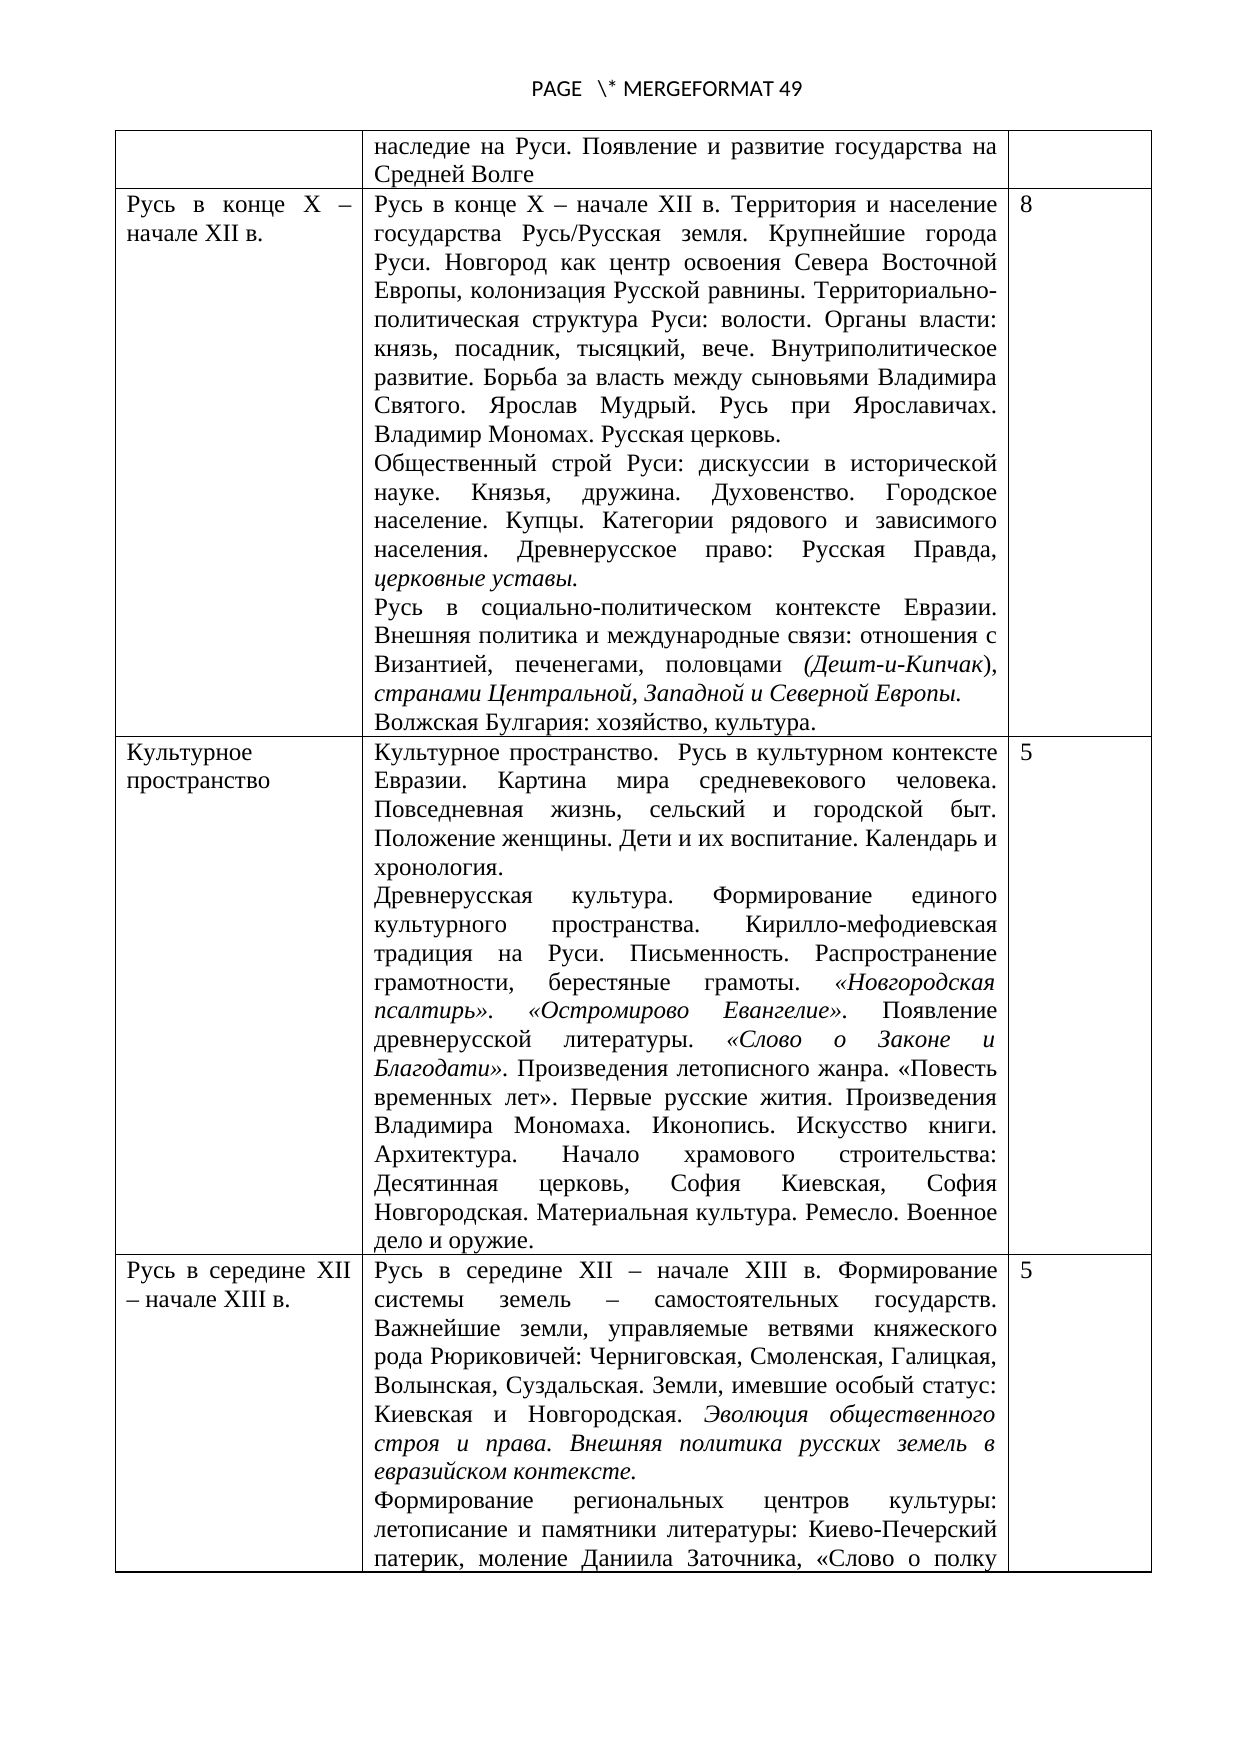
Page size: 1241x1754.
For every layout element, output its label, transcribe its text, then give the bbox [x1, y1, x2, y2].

table_cell 2 [1009, 131, 1151, 188]
table_cell 5 [1009, 737, 1151, 1254]
table_cell 5 [1009, 1255, 1151, 1571]
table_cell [116, 1255, 362, 1571]
table_cell Русь в конце X – начале XII в. Территория и население государства Русь/Русская земля. Крупнейшие города Руси. Новгород как центр освоения Севера Восточной Европы, колонизация Русской равнины. Территориально-политическая структура Руси: волости. Органы власти: князь, посадник, тысяцкий, вече. Внутриполитическое развитие. Борьба за власть между сыновьями Владимира Святого. Ярослав Мудрый. Русь при Ярославичах. Владимир Мономах. Русская церковь. Общественный строй Руси: дискуссии в исторической науке. Князья, дружина. Духовенство. Городское население. Купцы. Категории рядового и зависимого населения. Древнерусское право: Русская Правда, церковные уставы. Русь в социально-политическом контексте Евразии. Внешняя политика и международные связи: отношения с Византией, печенегами, половцами (Дешт-и-Кипчак), странами Центральной, Западной и Северной Европы. Волжская Булгария: хозяйство, культура. [363, 189, 1008, 736]
table_cell Культурное пространство. Русь в культурном контексте Евразии. Картина мира средневекового человека. Повседневная жизнь, сельский и городской быт. Положение женщины. Дети и их воспитание. Календарь и хронология. Древнерусская культура. Формирование единого культурного пространства. Кирилло-мефодиевская традиция на Руси. Письменность. Распространение грамотности, берестяные грамоты. «Новгородская псалтирь». «Остромирово Евангелие». Появление древнерусской литературы. «Слово о Законе и Благодати». Произведения летописного жанра. «Повесть временных лет». Первые русские жития. Произведения Владимира Мономаха. Иконопись. Искусство книги. Архитектура. Начало храмового строительства: Десятинная церковь, София Киевская, София Новгородская. Материальная культура. Ремесло. Военное дело и оружие. [363, 737, 1008, 1254]
table_cell Русь в конце X – начале XII в. [116, 189, 362, 736]
table_cell Культурное пространство [116, 737, 362, 1254]
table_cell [363, 131, 1008, 188]
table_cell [363, 1255, 1008, 1571]
table_cell 8 [1009, 189, 1151, 736]
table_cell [116, 131, 362, 188]
